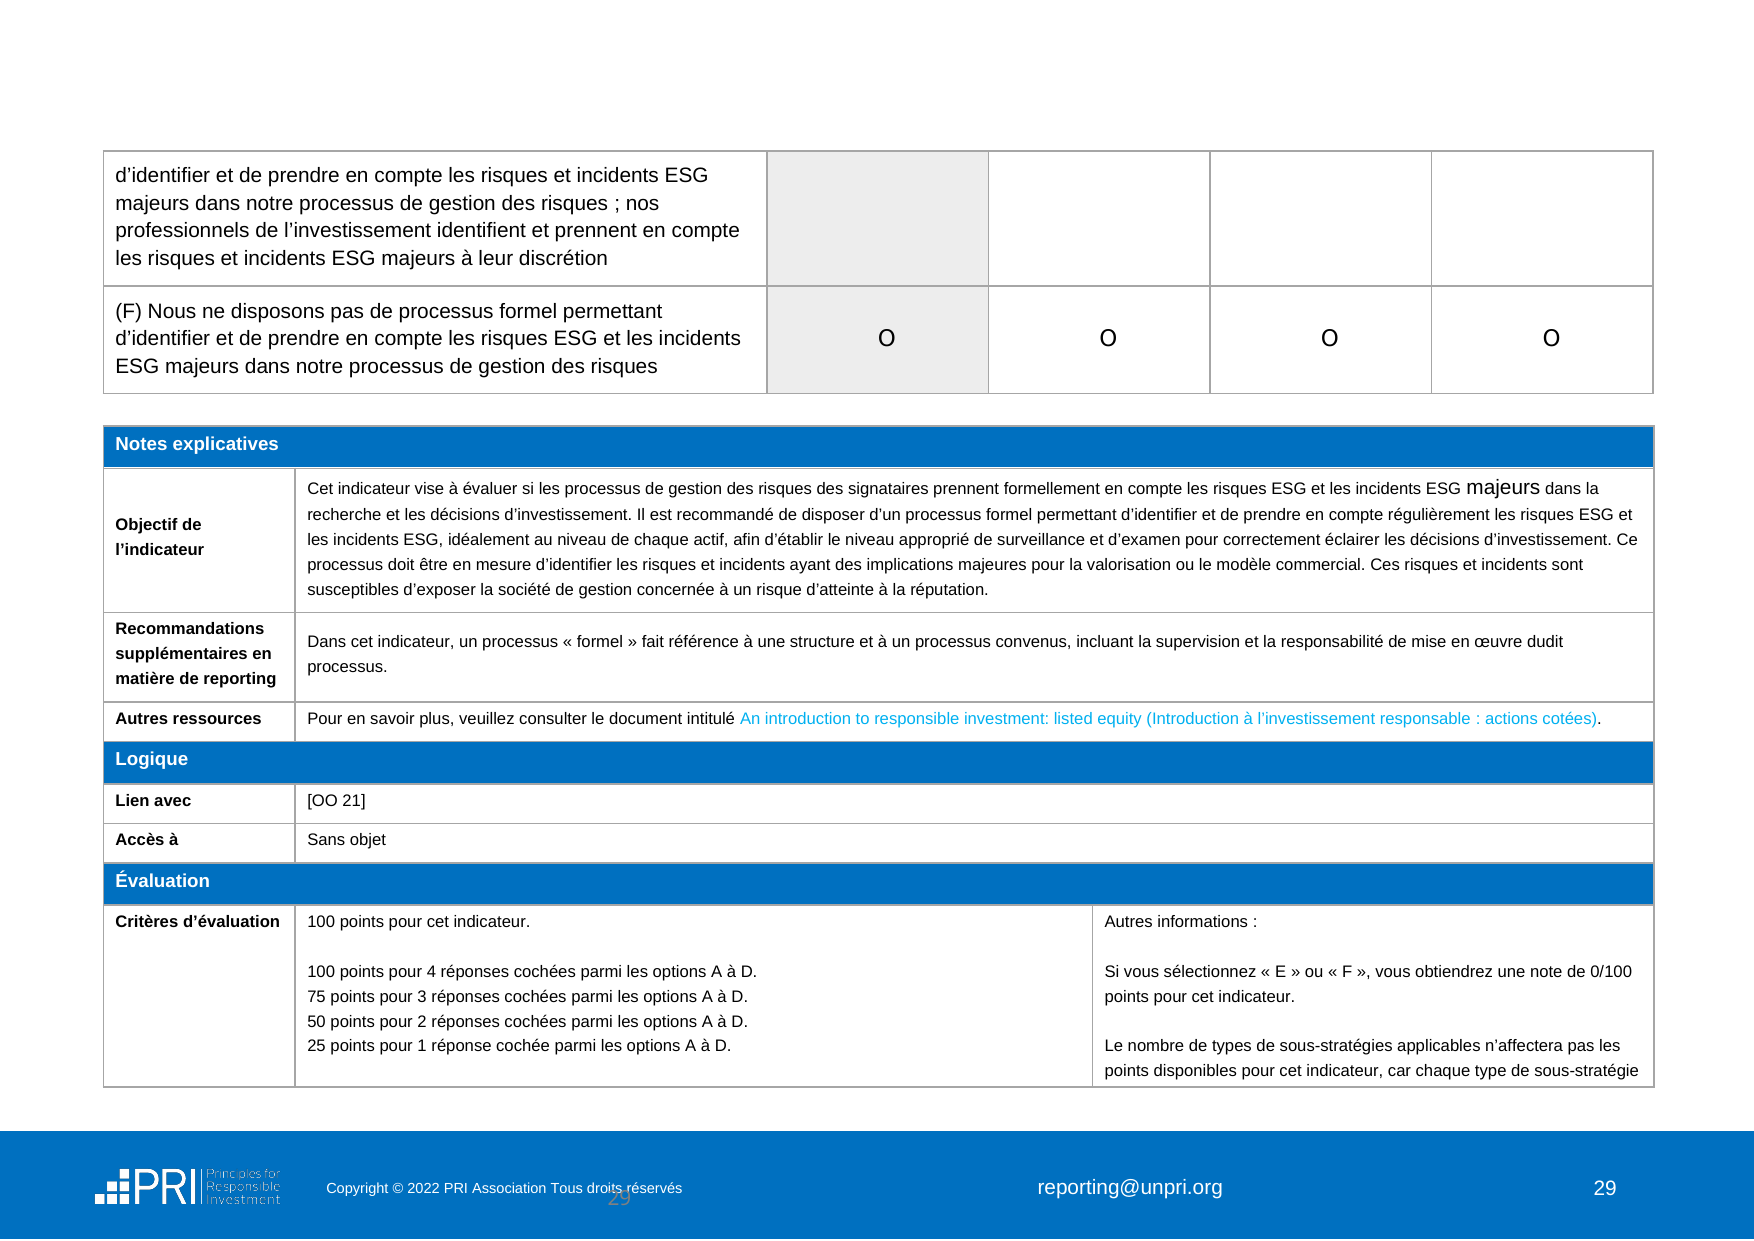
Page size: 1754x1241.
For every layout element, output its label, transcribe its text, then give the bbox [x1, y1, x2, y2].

table_cell Sans objet [296, 824, 1653, 862]
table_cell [296, 906, 1092, 1086]
table_header Notes explicatives [104, 427, 1653, 467]
table_cell Pour en savoir plus, veuillez consulter le document intitulé An introduction to responsible investment: listed equity (Introduction à l’investissement responsable : actions cotées). [296, 703, 1653, 741]
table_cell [1093, 906, 1653, 1086]
table_cell [OO 21] [296, 785, 1653, 822]
table_cell Dans cet indicateur, un processus « formel » fait référence à une structure et à un processus convenus, incluant la supervision et la responsabilité de mise en œuvre dudit processus. [296, 613, 1653, 701]
table_cell Recommandations supplémentaires en matière de reporting [104, 613, 294, 701]
table_cell [768, 287, 988, 393]
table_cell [104, 152, 766, 285]
table_cell [989, 287, 1209, 393]
table_cell Objectif de l’indicateur [104, 469, 294, 612]
table_cell Autres ressources [104, 703, 294, 741]
picture [92, 1166, 282, 1207]
table_cell Lien avec [104, 785, 294, 822]
table_cell Cet indicateur vise à évaluer si les processus de gestion des risques des signataires prennent formellement en compte les risques ESG et les incidents ESG majeurs dans la recherche et les décisions d’investissement. Il est recommandé de disposer d’un processus formel permettant d’identifier et de prendre en compte régulièrement les risques ESG et les incidents ESG, idéalement au niveau de chaque actif, afin d’établir le niveau approprié de surveillance et d’examen pour correctement éclairer les décisions d’investissement. Ce processus doit être en mesure d’identifier les risques et incidents ayant des implications majeures pour la valorisation ou le modèle commercial. Ces risques et incidents sont susceptibles d’exposer la société de gestion concernée à un risque d’atteinte à la réputation. [296, 469, 1653, 612]
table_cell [104, 906, 294, 1086]
table_cell [989, 152, 1209, 285]
table_cell [1432, 152, 1652, 285]
table_cell [1432, 287, 1652, 393]
table_cell [768, 152, 988, 285]
table_cell [1211, 287, 1431, 393]
table_cell Logique [104, 742, 1653, 783]
table_cell Accès à [104, 824, 294, 862]
table_cell (F) Nous ne disposons pas de processus formel permettant d’identifier et de prendre en compte les risques ESG et les incidents ESG majeurs dans notre processus de gestion des risques [104, 287, 766, 393]
table_cell Évaluation [104, 864, 1653, 904]
table_cell [1211, 152, 1431, 285]
